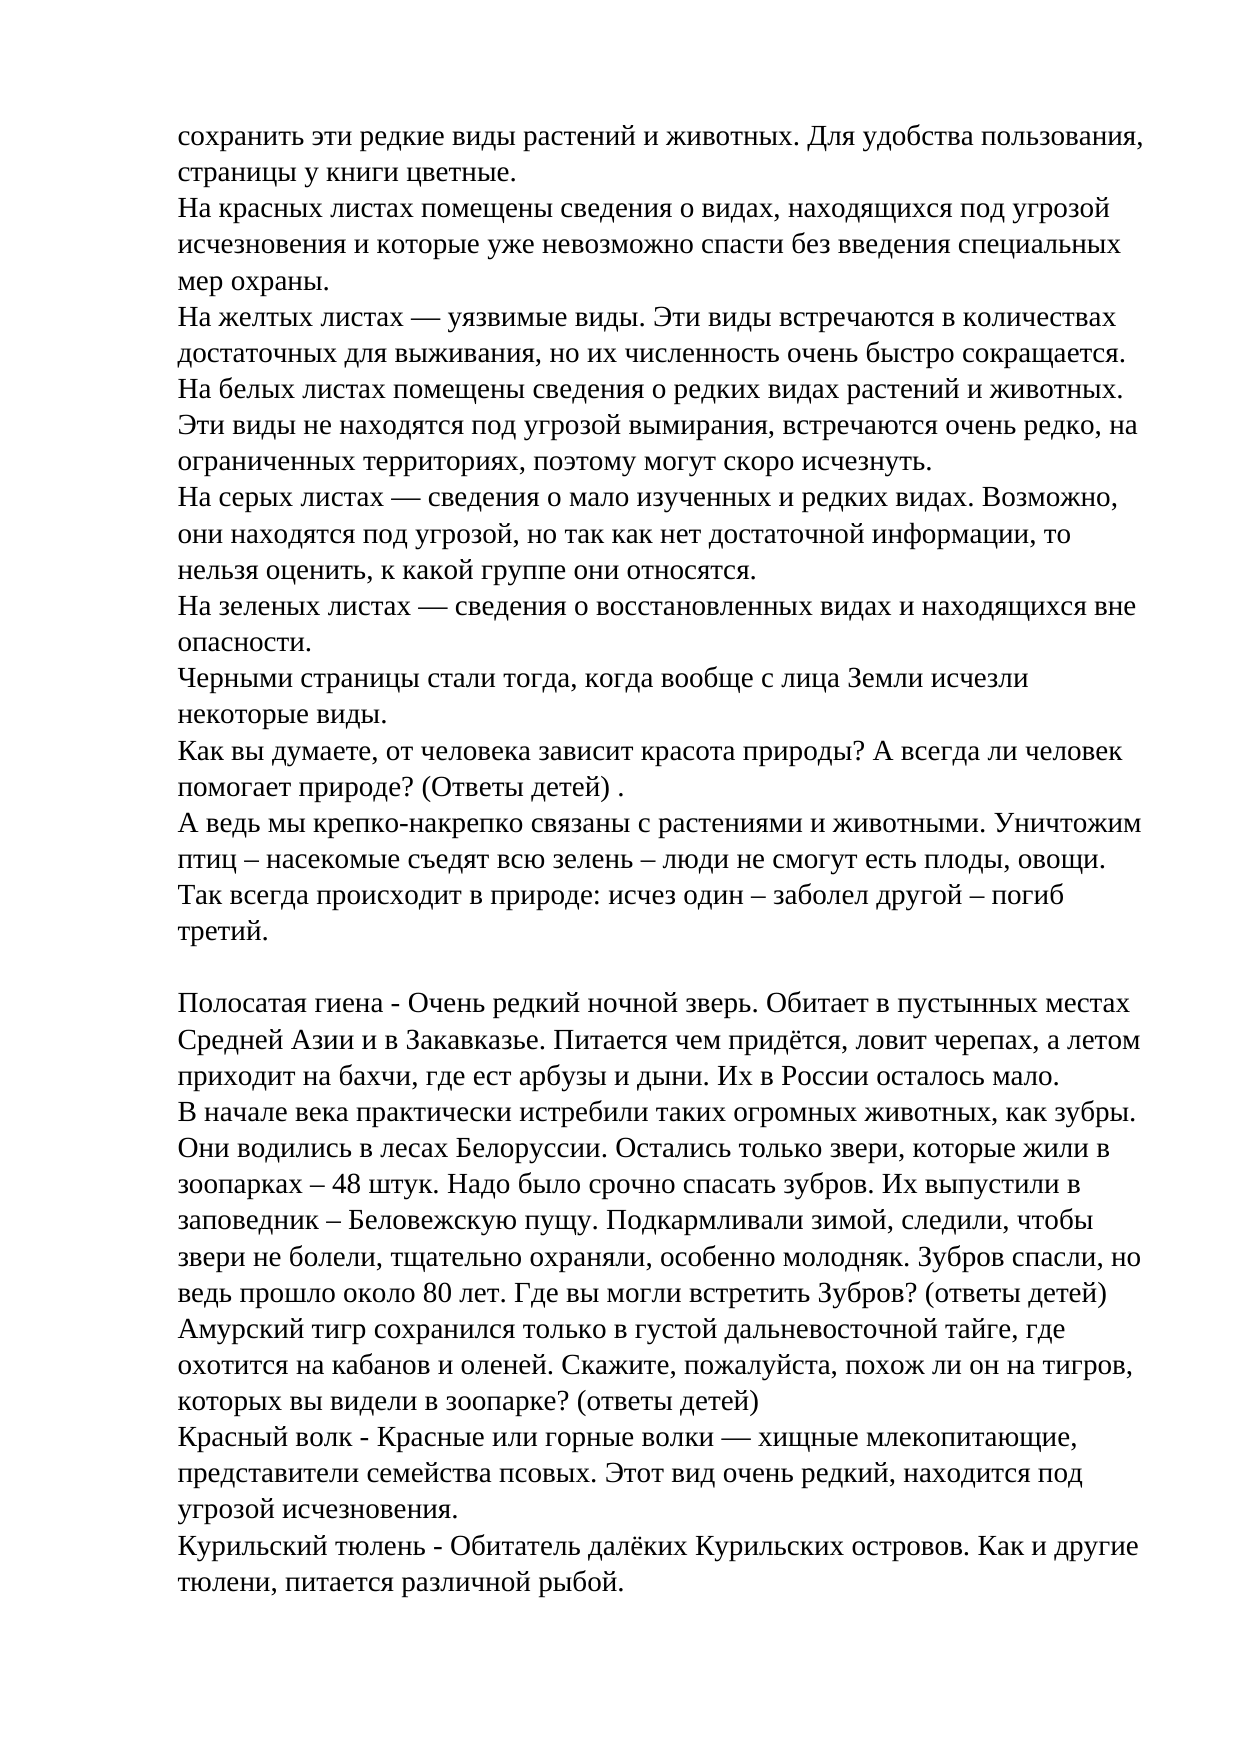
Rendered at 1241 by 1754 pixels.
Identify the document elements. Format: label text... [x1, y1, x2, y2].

text На зеленых листах — сведения о восстановленных видах и находящихся вне опасности. [177, 588, 1152, 658]
text На серых листах — сведения о мало изученных и редких видах. Возможно, они находятся под угрозой, но так как нет достаточной информации, то нельзя оценить, к какой группе они относятся. [177, 479, 1152, 585]
text На белых листах помещены сведения о редких видах растений и животных. [177, 371, 1152, 405]
text Курильский тюлень - Обитатель далёких Курильских островов. Как и другие тюлени, питается различной рыбой. [177, 1528, 1152, 1597]
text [177, 118, 1152, 188]
text Эти виды не находятся под угрозой вымирания, встречаются очень редко, на ограниченных территориях, поэтому могут скоро исчезнуть. [177, 407, 1152, 477]
text Полосатая гиена - Очень редкий ночной зверь. Обитает в пустынных местах Средней Азии и в Закавказье. Питается чем придётся, ловит черепах, а летом приходит на бахчи, где ест арбузы и дыни. Их в России осталось мало. [177, 986, 1152, 1091]
text А ведь мы крепко-накрепко связаны с растениями и животными. Уничтожим птиц – насекомые съедят всю зелень – люди не смогут есть плоды, овощи. Так всегда происходит в природе: исчез один – заболел другой – погиб третий. [177, 805, 1152, 947]
text Как вы думаете, от человека зависит красота природы? А всегда ли человек помогает природе? (Ответы детей) . [177, 733, 1152, 802]
text На желтых листах — уязвимые виды. Эти виды встречаются в количествах достаточных для выживания, но их численность очень быстро сокращается. [177, 299, 1152, 368]
text Черными страницы стали тогда, когда вообще с лица Земли исчезли некоторые виды. [177, 660, 1152, 730]
text На красных листах помещены сведения о видах, находящихся под угрозой исчезновения и которые уже невозможно спасти без введения специальных мер охраны. [177, 190, 1152, 296]
text Красный волк - Красные или горные волки — хищные млекопитающие, представители семейства псовых. Этот вид очень редкий, находится под угрозой исчезновения. [177, 1419, 1152, 1525]
text В начале века практически истребили таких огромных животных, как зубры. Они водились в лесах Белоруссии. Остались только звери, которые жили в зоопарках – 48 штук. Надо было срочно спасать зубров. Их выпустили в заповедник – Беловежскую пущу. Подкармливали зимой, следили, чтобы звери не болели, тщательно охраняли, особенно молодняк. Зубров спасли, но ведь прошло около 80 лет. Где вы могли встретить Зубров? (ответы детей) [177, 1094, 1152, 1308]
text Амурский тигр сохранился только в густой дальневосточной тайге, где охотится на кабанов и оленей. Скажите, пожалуйста, похож ли он на тигров, которых вы видели в зоопарке? (ответы детей) [177, 1311, 1152, 1417]
